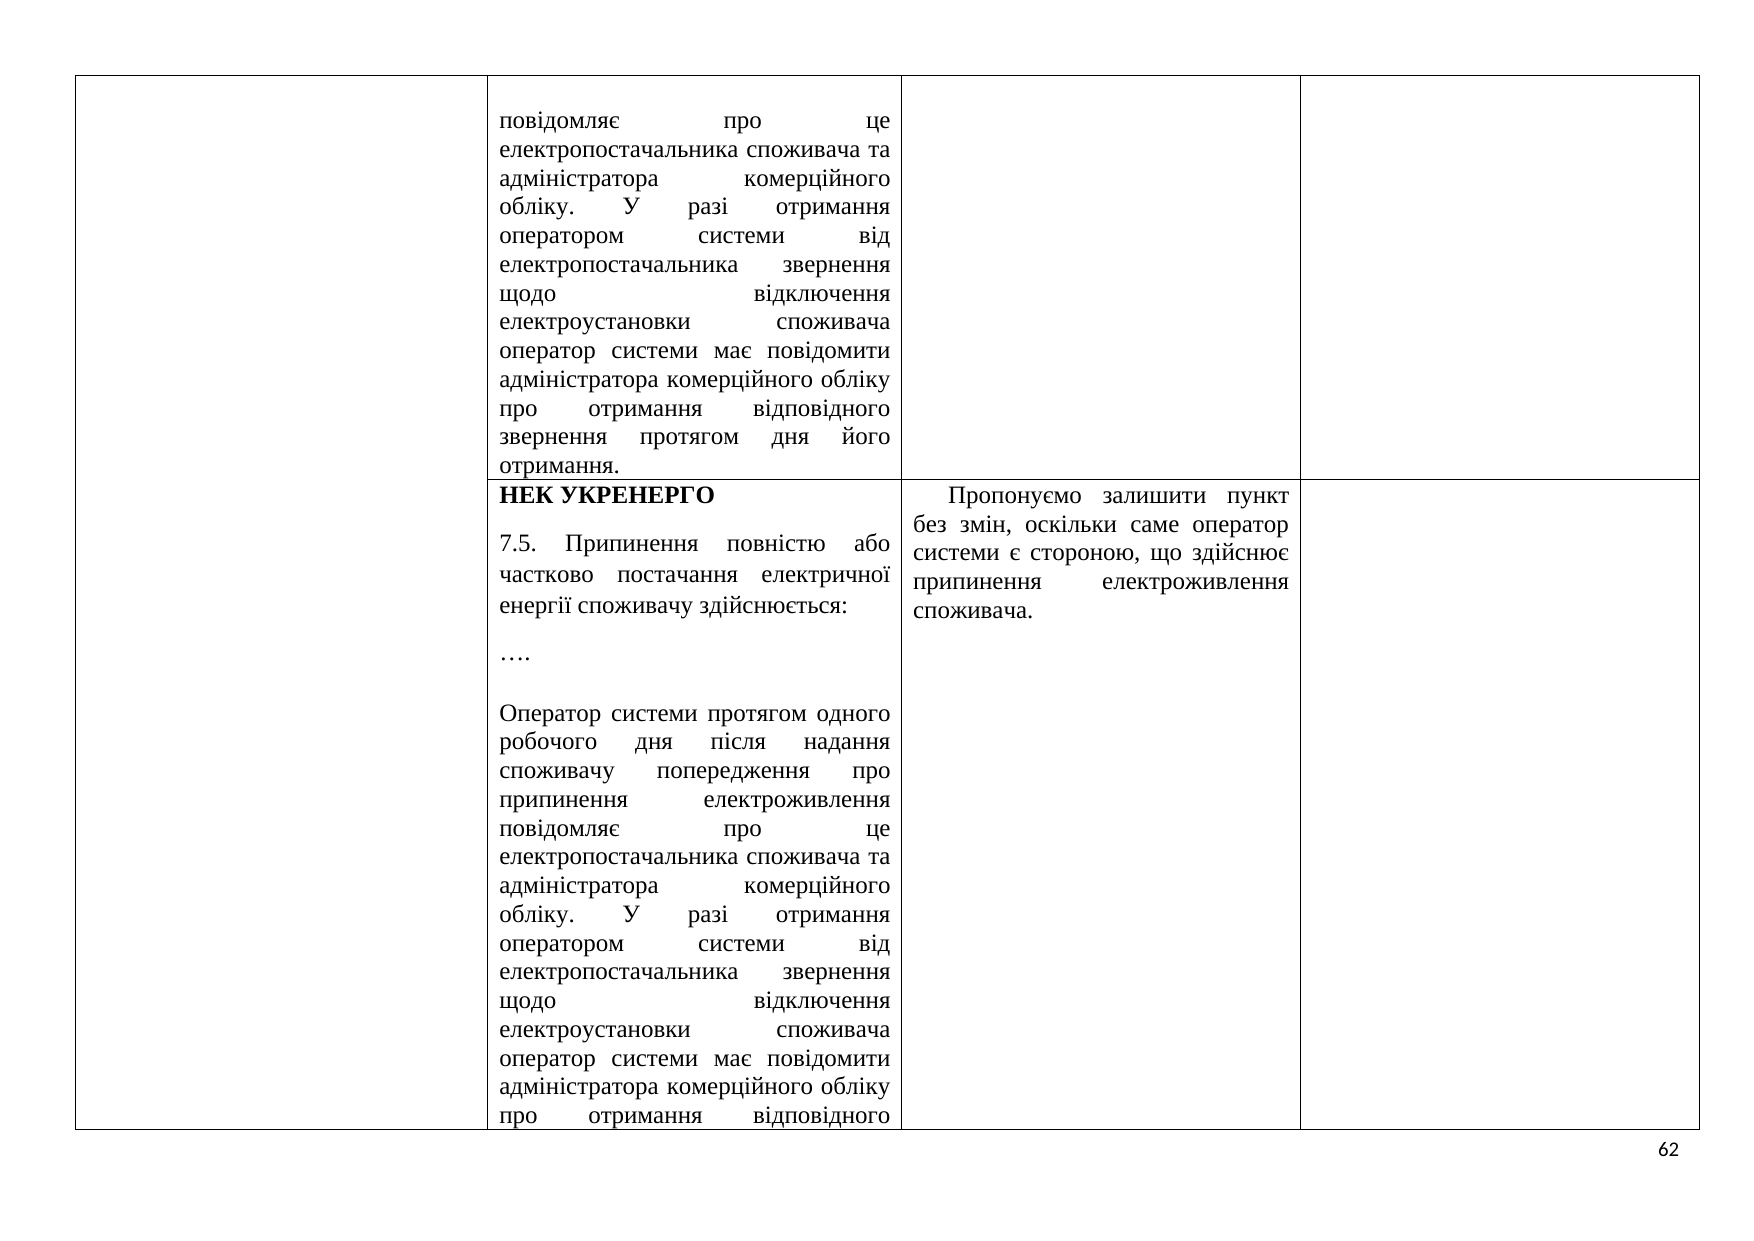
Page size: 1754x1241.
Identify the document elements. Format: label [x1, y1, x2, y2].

table_cell [902, 76, 1300, 479]
table_cell [488, 76, 901, 479]
table_cell [1301, 76, 1699, 479]
table_cell [902, 480, 1300, 1129]
table_cell [1301, 480, 1699, 1129]
table_cell [488, 480, 901, 1129]
